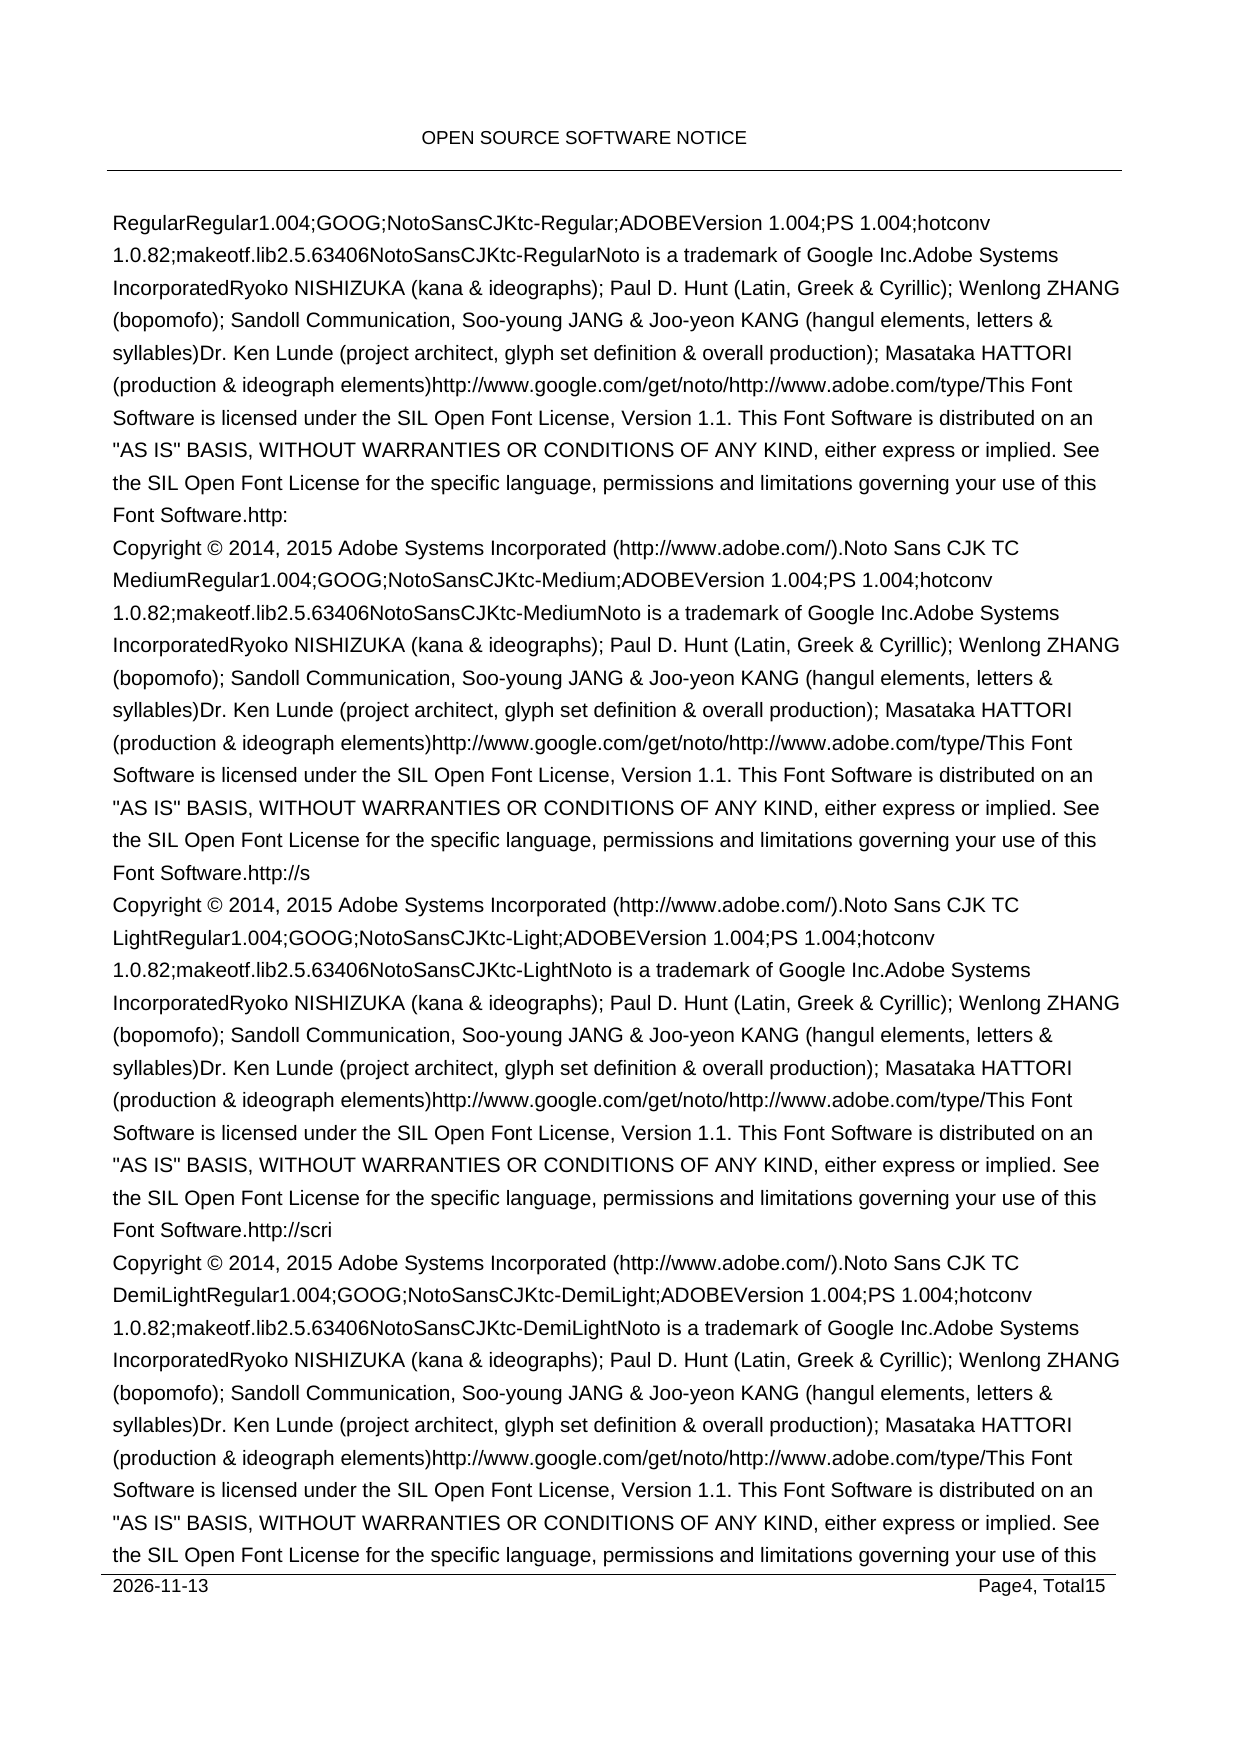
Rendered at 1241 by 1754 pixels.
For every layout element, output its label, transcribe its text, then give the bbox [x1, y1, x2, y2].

text Copyright © 2014, 2015 Adobe Systems Incorporated (http://www.adobe.com/).Noto Sans CJK TC LightRegular1.004;GOOG;NotoSansCJKtc-Light;ADOBEVersion 1.004;PS 1.004;hotconv 1.0.82;makeotf.lib2.5.63406NotoSansCJKtc-LightNoto is a trademark of Google Inc.Adobe Systems IncorporatedRyoko NISHIZUKA (kana & ideographs); Paul D. Hunt (Latin, Greek & Cyrillic); Wenlong ZHANG (bopomofo); Sandoll Communication, Soo-young JANG & Joo-yeon KANG (hangul elements, letters & syllables)Dr. Ken Lunde (project architect, glyph set definition & overall production); Masataka HATTORI (production & ideograph elements)http://www.google.com/get/noto/http://www.adobe.com/type/This Font Software is licensed under the SIL Open Font License, Version 1.1. This Font Software is distributed on an "AS IS" BASIS, WITHOUT WARRANTIES OR CONDITIONS OF ANY KIND, either express or implied. See the SIL Open Font License for the specific language, permissions and limitations governing your use of this Font Software.http://scri [112, 889, 1128, 1246]
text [112, 1246, 1128, 1571]
text Copyright © 2014, 2015 Adobe Systems Incorporated (http://www.adobe.com/).Noto Sans CJK TC MediumRegular1.004;GOOG;NotoSansCJKtc-Medium;ADOBEVersion 1.004;PS 1.004;hotconv 1.0.82;makeotf.lib2.5.63406NotoSansCJKtc-MediumNoto is a trademark of Google Inc.Adobe Systems IncorporatedRyoko NISHIZUKA (kana & ideographs); Paul D. Hunt (Latin, Greek & Cyrillic); Wenlong ZHANG (bopomofo); Sandoll Communication, Soo-young JANG & Joo-yeon KANG (hangul elements, letters & syllables)Dr. Ken Lunde (project architect, glyph set definition & overall production); Masataka HATTORI (production & ideograph elements)http://www.google.com/get/noto/http://www.adobe.com/type/This Font Software is licensed under the SIL Open Font License, Version 1.1. This Font Software is distributed on an "AS IS" BASIS, WITHOUT WARRANTIES OR CONDITIONS OF ANY KIND, either express or implied. See the SIL Open Font License for the specific language, permissions and limitations governing your use of this Font Software.http://s [112, 531, 1128, 889]
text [112, 206, 1128, 531]
